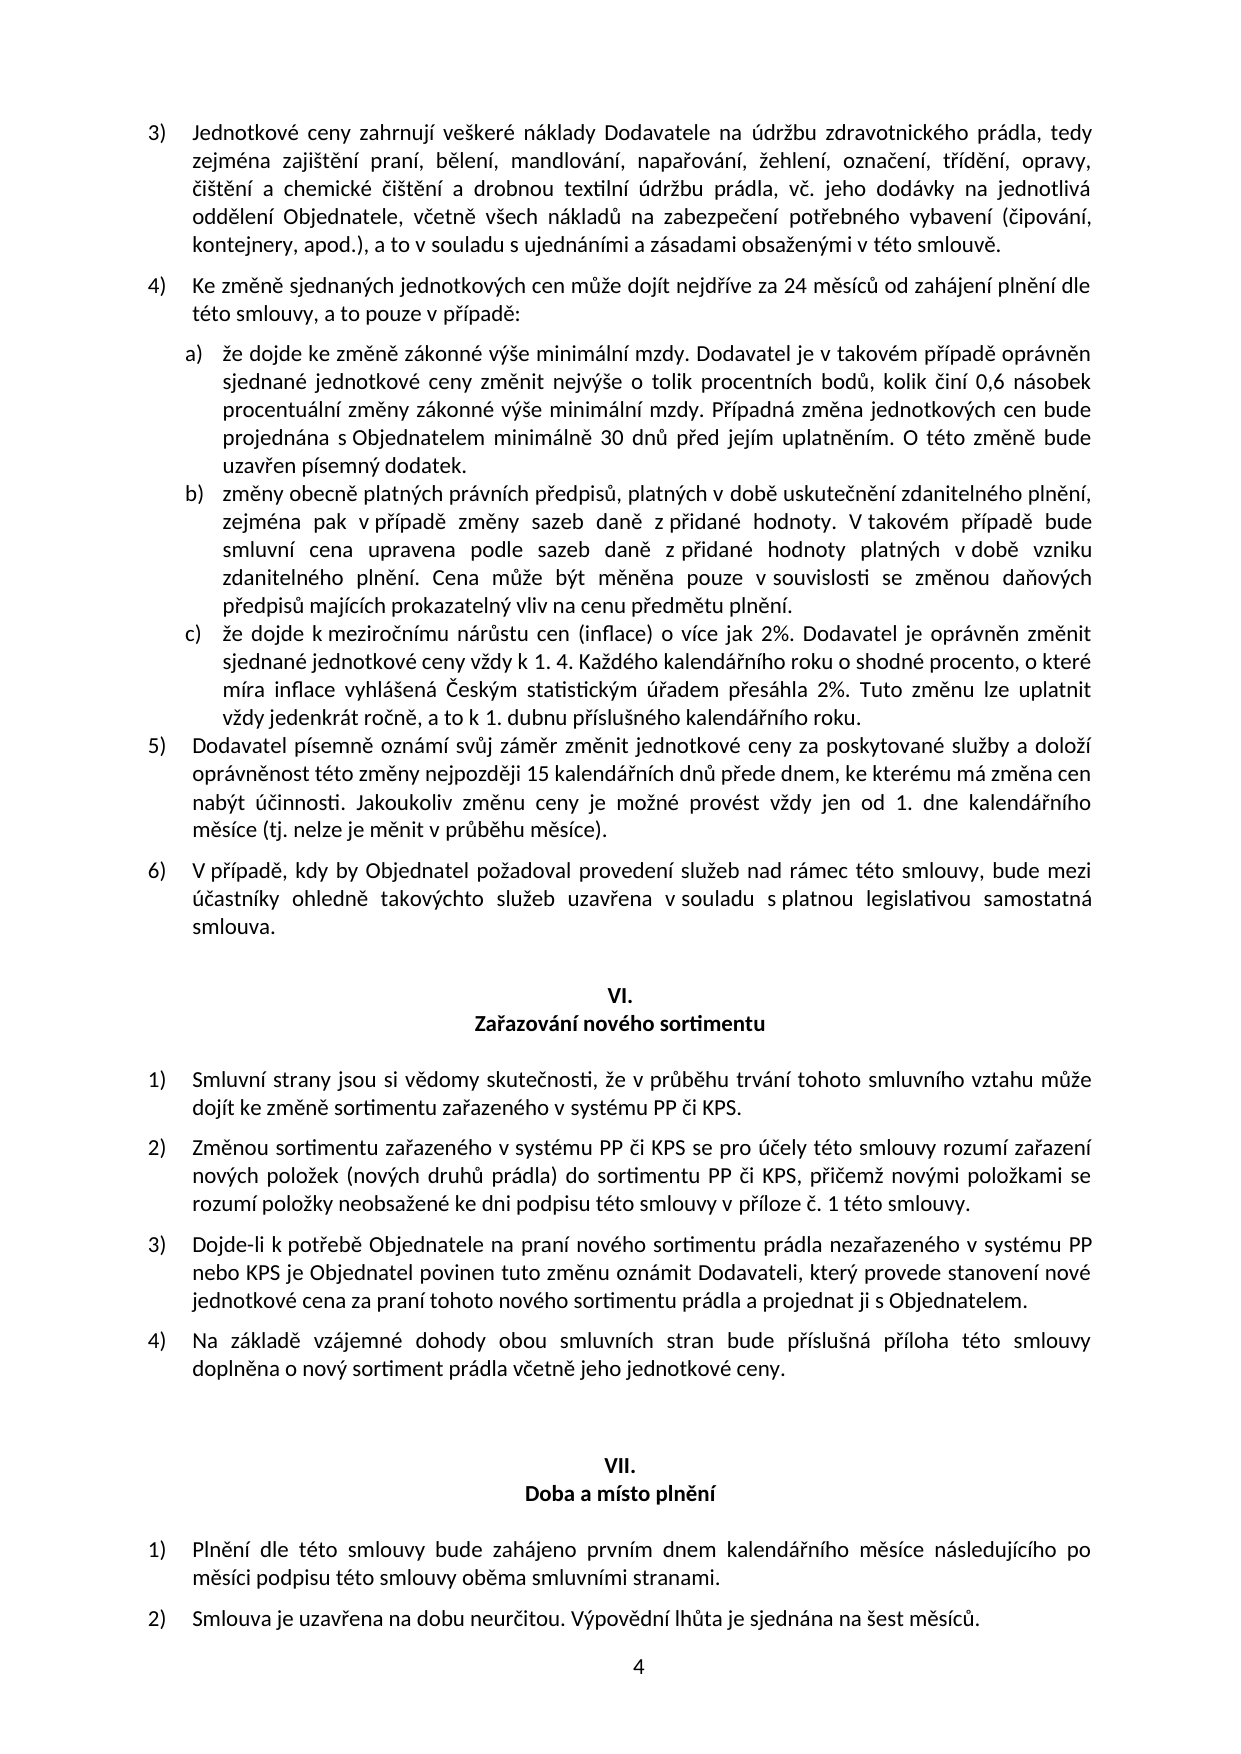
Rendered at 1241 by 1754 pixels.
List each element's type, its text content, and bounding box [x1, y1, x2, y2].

list Ke změně sjednaných jednotkových cen může dojít nejdříve za 24 měsíců od zahájení plnění dle této smlouvy, a to pouze v případě: [148, 271, 1092, 327]
list Jednotkové ceny zahrnují veškeré náklady Dodavatele na údržbu zdravotnického prádla, tedy zejména zajištění praní, bělení, mandlování, napařování, žehlení, označení, třídění, opravy, čištění a chemické čištění a drobnou textilní údržbu prádla, vč. jeho dodávky na jednotlivá oddělení Objednatele, včetně všech nákladů na zabezpečení potřebného vybavení (čipování, kontejnery, apod.), a to v souladu s ujednáními a zásadami obsaženými v této smlouvě. [148, 118, 1092, 258]
list že dojde ke změně zákonné výše minimální mzdy. Dodavatel je v takovém případě oprávněn sjednané jednotkové ceny změnit nejvýše o tolik procentních bodů, kolik činí 0,6 násobek procentuální změny zákonné výše minimální mzdy. Případná změna jednotkových cen bude projednána s Objednatelem minimálně 30 dnů před jejím uplatněním. O této změně bude uzavřen písemný dodatek. [185, 339, 1092, 479]
list Změnou sortimentu zařazeného v systému PP či KPS se pro účely této smlouvy rozumí zařazení nových položek (nových druhů prádla) do sortimentu PP či KPS, přičemž novými položkami se rozumí položky neobsažené ke dni podpisu této smlouvy v příloze č. 1 této smlouvy. [148, 1133, 1092, 1217]
list Dodavatel písemně oznámí svůj záměr změnit jednotkové ceny za poskytované služby a doloží oprávněnost této změny nejpozději 15 kalendářních dnů přede dnem, ke kterému má změna cen nabýt účinnosti. Jakoukoliv změnu ceny je možné provést vždy jen od 1. dne kalendářního měsíce (tj. nelze je měnit v průběhu měsíce). [148, 732, 1092, 844]
text VI. [148, 981, 1092, 1009]
list Smluvní strany jsou si vědomy skutečnosti, že v průběhu trvání tohoto smluvního vztahu může dojít ke změně sortimentu zařazeného v systému PP či KPS. [148, 1065, 1092, 1121]
text VII. [148, 1451, 1092, 1479]
list V případě, kdy by Objednatel požadoval provedení služeb nad rámec této smlouvy, bude mezi účastníky ohledně takovýchto služeb uzavřena v souladu s platnou legislativou samostatná smlouva. [148, 856, 1092, 940]
list Dojde-li k potřebě Objednatele na praní nového sortimentu prádla nezařazeného v systému PP nebo KPS je Objednatel povinen tuto změnu oznámit Dodavateli, který provede stanovení nové jednotkové cena za praní tohoto nového sortimentu prádla a projednat ji s Objednatelem. [148, 1230, 1092, 1314]
list že dojde k meziročnímu nárůstu cen (inflace) o více jak 2%. Dodavatel je oprávněn změnit sjednané jednotkové ceny vždy k 1. 4. Každého kalendářního roku o shodné procento, o které míra inflace vyhlášená Českým statistickým úřadem přesáhla 2%. Tuto změnu lze uplatnit vždy jedenkrát ročně, a to k 1. dubnu příslušného kalendářního roku. [185, 619, 1092, 732]
list Plnění dle této smlouvy bude zahájeno prvním dnem kalendářního měsíce následujícího po měsíci podpisu této smlouvy oběma smluvními stranami. [148, 1535, 1092, 1591]
text Doba a místo plnění [148, 1479, 1092, 1507]
text Zařazování nového sortimentu [148, 1009, 1092, 1037]
list změny obecně platných právních předpisů, platných v době uskutečnění zdanitelného plnění, zejména pak v případě změny sazeb daně z přidané hodnoty. V takovém případě bude smluvní cena upravena podle sazeb daně z přidané hodnoty platných v době vzniku zdanitelného plnění. Cena může být měněna pouze v souvislosti se změnou daňových předpisů majících prokazatelný vliv na cenu předmětu plnění. [185, 479, 1092, 619]
list Smlouva je uzavřena na dobu neurčitou. Výpovědní lhůta je sjednána na šest měsíců. [148, 1604, 1092, 1632]
list Na základě vzájemné dohody obou smluvních stran bude příslušná příloha této smlouvy doplněna o nový sortiment prádla včetně jeho jednotkové ceny. [148, 1326, 1092, 1382]
